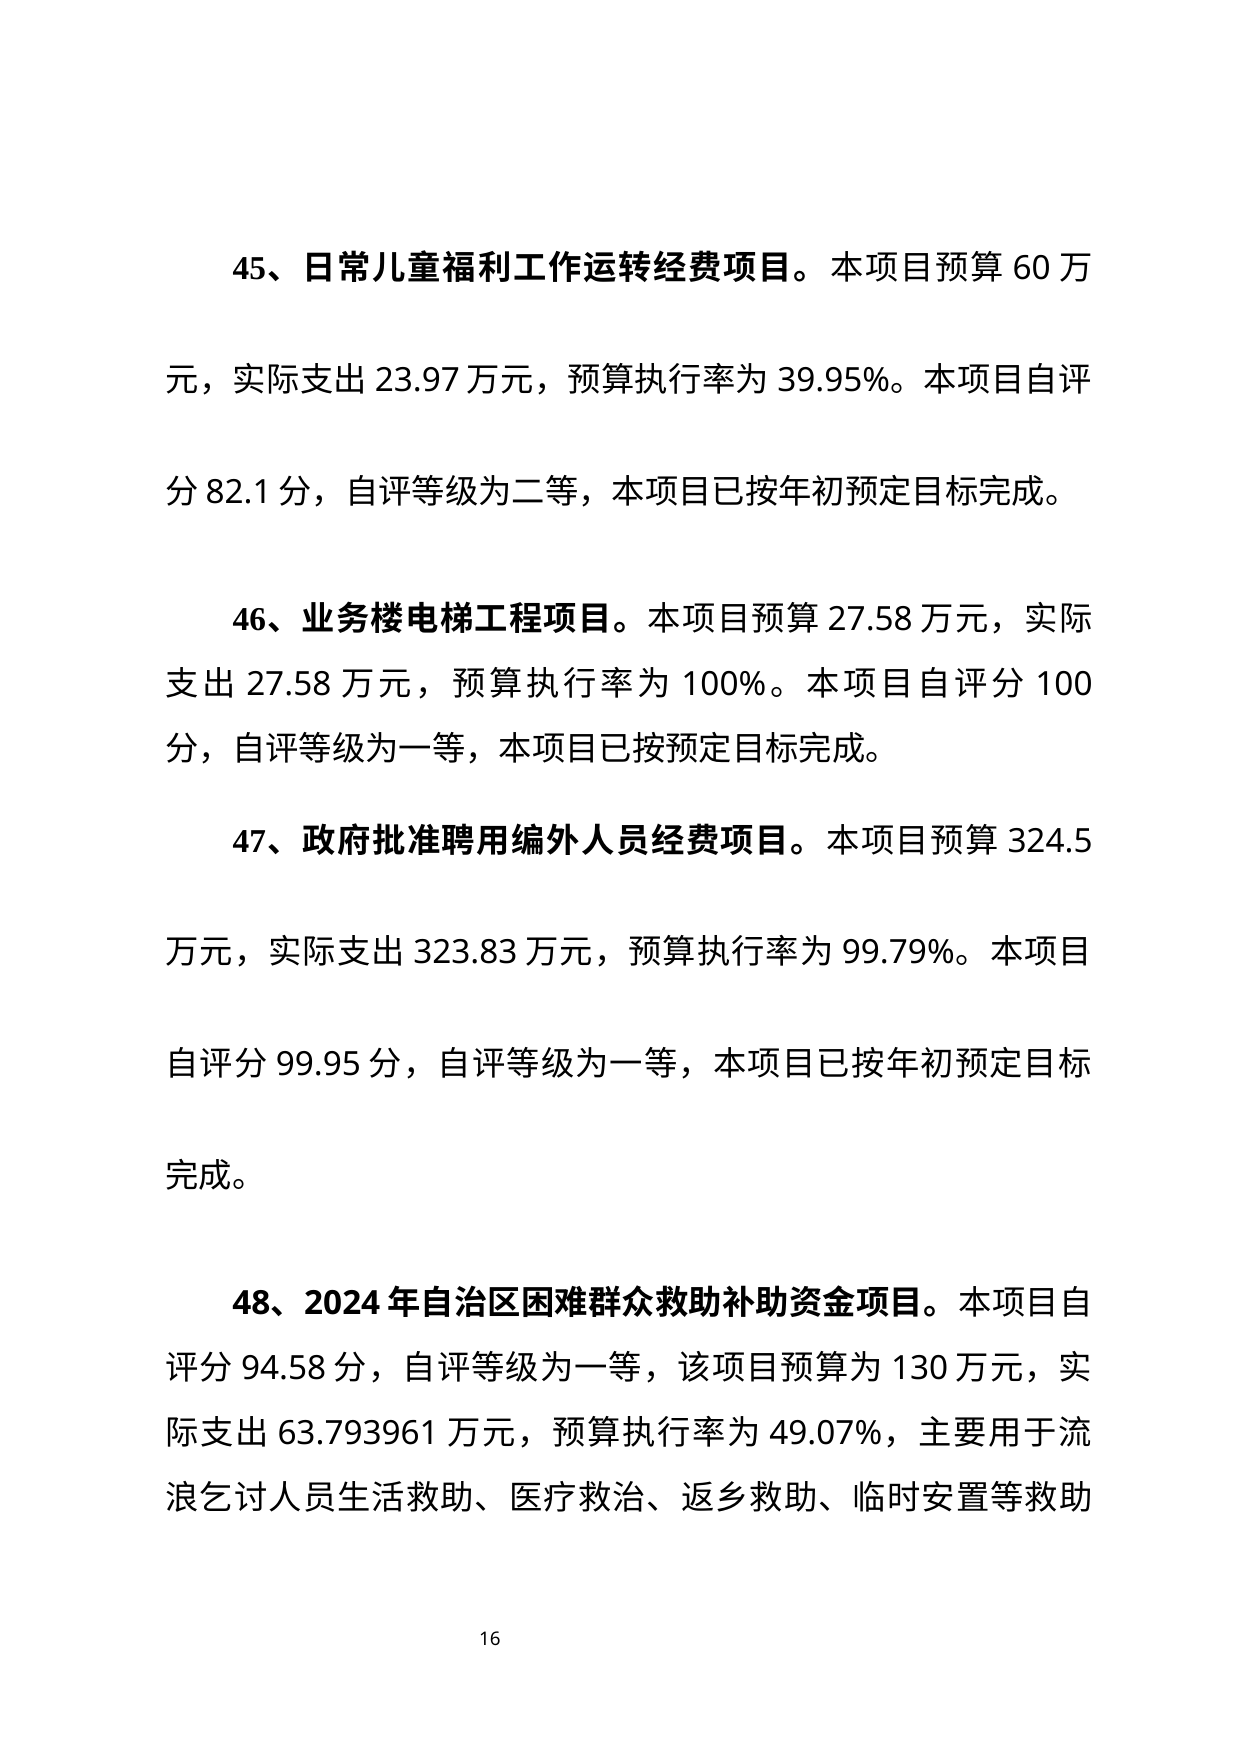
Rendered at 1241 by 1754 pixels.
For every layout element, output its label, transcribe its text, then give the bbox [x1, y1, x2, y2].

subtitle 45、日常儿童福利工作运转经费项目。本项目预算60万元，实际支出23.97万元，预算执行率为39.95%。本项目自评分82.1分，自评等级为二等，本项目已按年初预定目标完成。 [165, 233, 1092, 521]
text 46、业务楼电梯工程项目。本项目预算27.58万元，实际支出27.58万元，预算执行率为100%。本项目自评分100分，自评等级为一等，本项目已按预定目标完成。 [165, 583, 1092, 778]
subtitle 47、政府批准聘用编外人员经费项目。本项目预算324.5万元，实际支出323.83万元，预算执行率为99.79%。本项目自评分99.95分，自评等级为一等，本项目已按年初预定目标完成。 [165, 805, 1092, 1206]
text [165, 1267, 1092, 1527]
